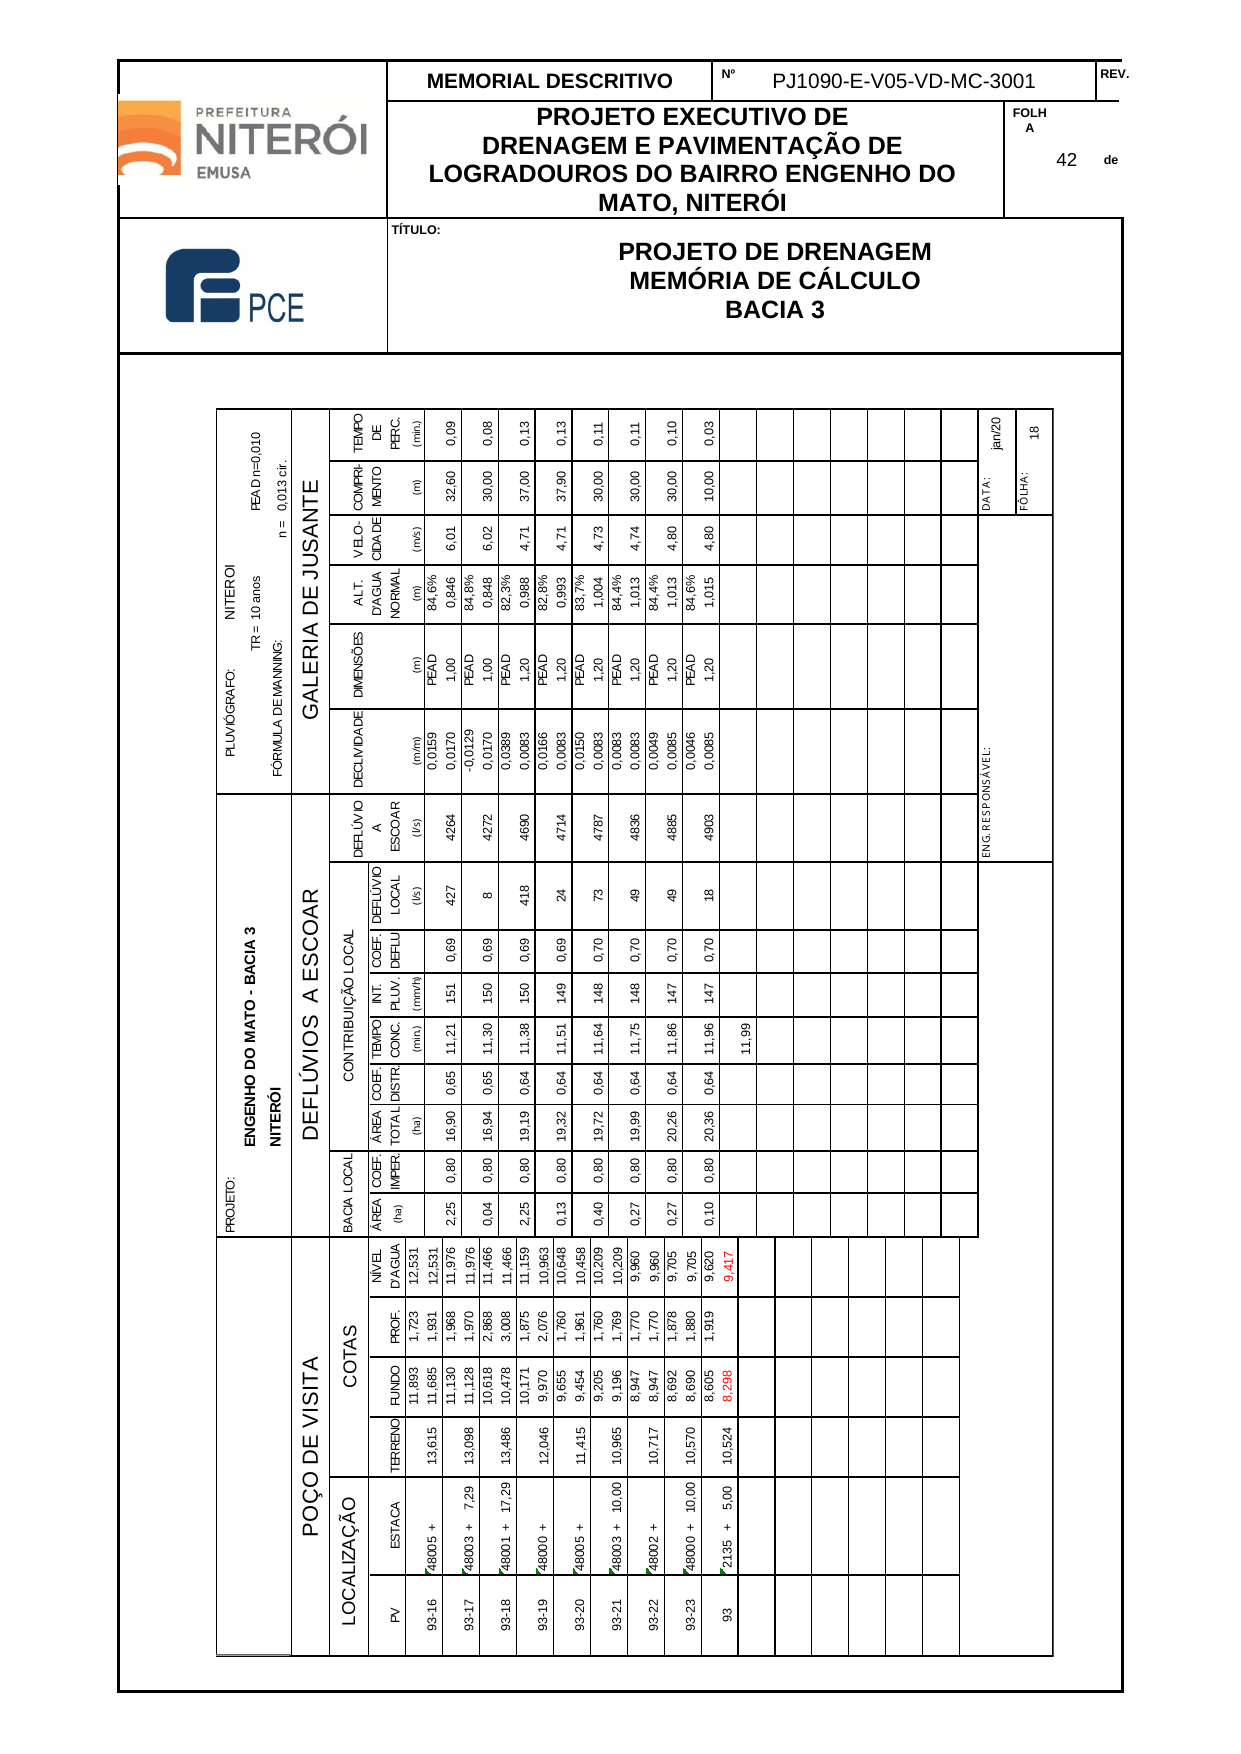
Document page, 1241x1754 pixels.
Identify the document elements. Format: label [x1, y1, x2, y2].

picture [118, 94, 379, 185]
picture [161, 243, 308, 327]
